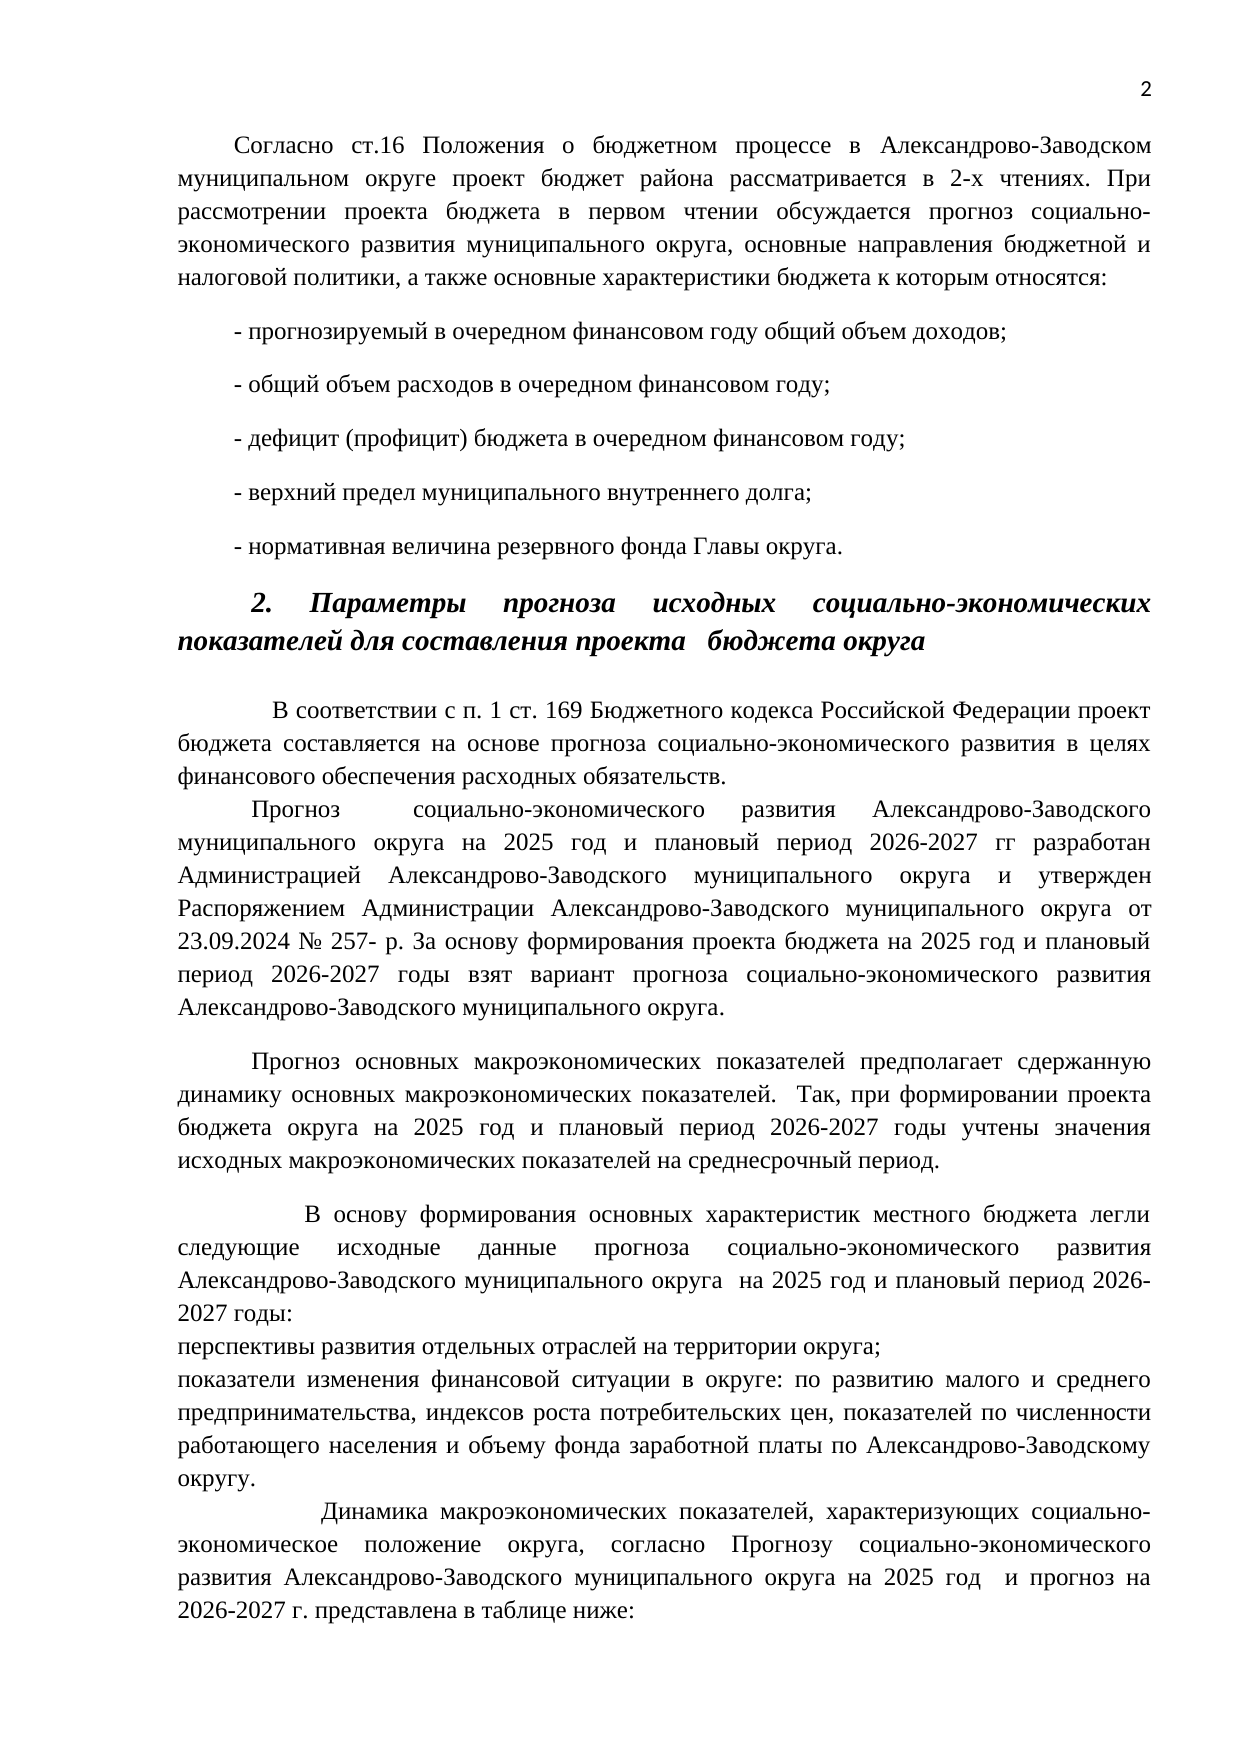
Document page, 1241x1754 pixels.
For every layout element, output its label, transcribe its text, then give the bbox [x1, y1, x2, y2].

text 2. Параметры прогноза исходных социально-экономических показателей для составления проекта бюджета округа [177, 585, 1152, 657]
text показатели изменения финансовой ситуации в округе: по развитию малого и среднего предпринимательства, индексов роста потребительских цен, показателей по численности работающего населения и объему фонда заработной платы по Александрово-Заводскому округу. [177, 1364, 1152, 1492]
text Прогноз социально-экономического развития Александрово-Заводского муниципального округа на 2025 год и плановый период 2026-2027 гг разработан Администрацией Александрово-Заводского муниципального округа и утвержден Распоряжением Администрации Александрово-Заводского муниципального округа от 23.09.2024 № 257- р. За основу формирования проекта бюджета на 2025 год и плановый период 2026-2027 годы взят вариант прогноза социально-экономического развития Александрово-Заводского муниципального округа. [177, 794, 1152, 1021]
text перспективы развития отдельных отраслей на территории округа; [177, 1331, 1152, 1360]
text Прогноз основных макроэкономических показателей предполагает сдержанную динамику основных макроэкономических показателей. Так, при формировании проекта бюджета округа на 2025 год и плановый период 2026-2027 годы учтены значения исходных макроэкономических показателей на среднесрочный период. [177, 1046, 1152, 1174]
text В основу формирования основных характеристик местного бюджета легли следующие исходные данные прогноза социально-экономического развития Александрово-Заводского муниципального округа на 2025 год и плановый период 2026-2027 годы: [177, 1199, 1152, 1327]
text Согласно ст.16 Положения о бюджетном процессе в Александрово-Заводском муниципальном округе проект бюджет района рассматривается в 2-х чтениях. При рассмотрении проекта бюджета в первом чтении обсуждается прогноз социально-экономического развития муниципального округа, основные направления бюджетной и налоговой политики, а также основные характеристики бюджета к которым относятся: [177, 130, 1152, 291]
text - общий объем расходов в очередном финансовом году; [177, 369, 1152, 398]
text - дефицит (профицит) бюджета в очередном финансовом году; [177, 423, 1152, 452]
text - нормативная величина резервного фонда Главы округа. [177, 531, 1152, 560]
text В соответствии с п. 1 ст. 169 Бюджетного кодекса Российской Федерации проект бюджета составляется на основе прогноза социально-экономического развития в целях финансового обеспечения расходных обязательств. [177, 695, 1152, 790]
text - верхний предел муниципального внутреннего долга; [177, 477, 1152, 506]
text Динамика макроэкономических показателей, характеризующих социально-экономическое положение округа, согласно Прогнозу социально-экономического развития Александрово-Заводского муниципального округа на 2025 год и прогноз на 2026-2027 г. представлена в таблице ниже: [177, 1496, 1152, 1624]
text - прогнозируемый в очередном финансовом году общий объем доходов; [177, 316, 1152, 344]
